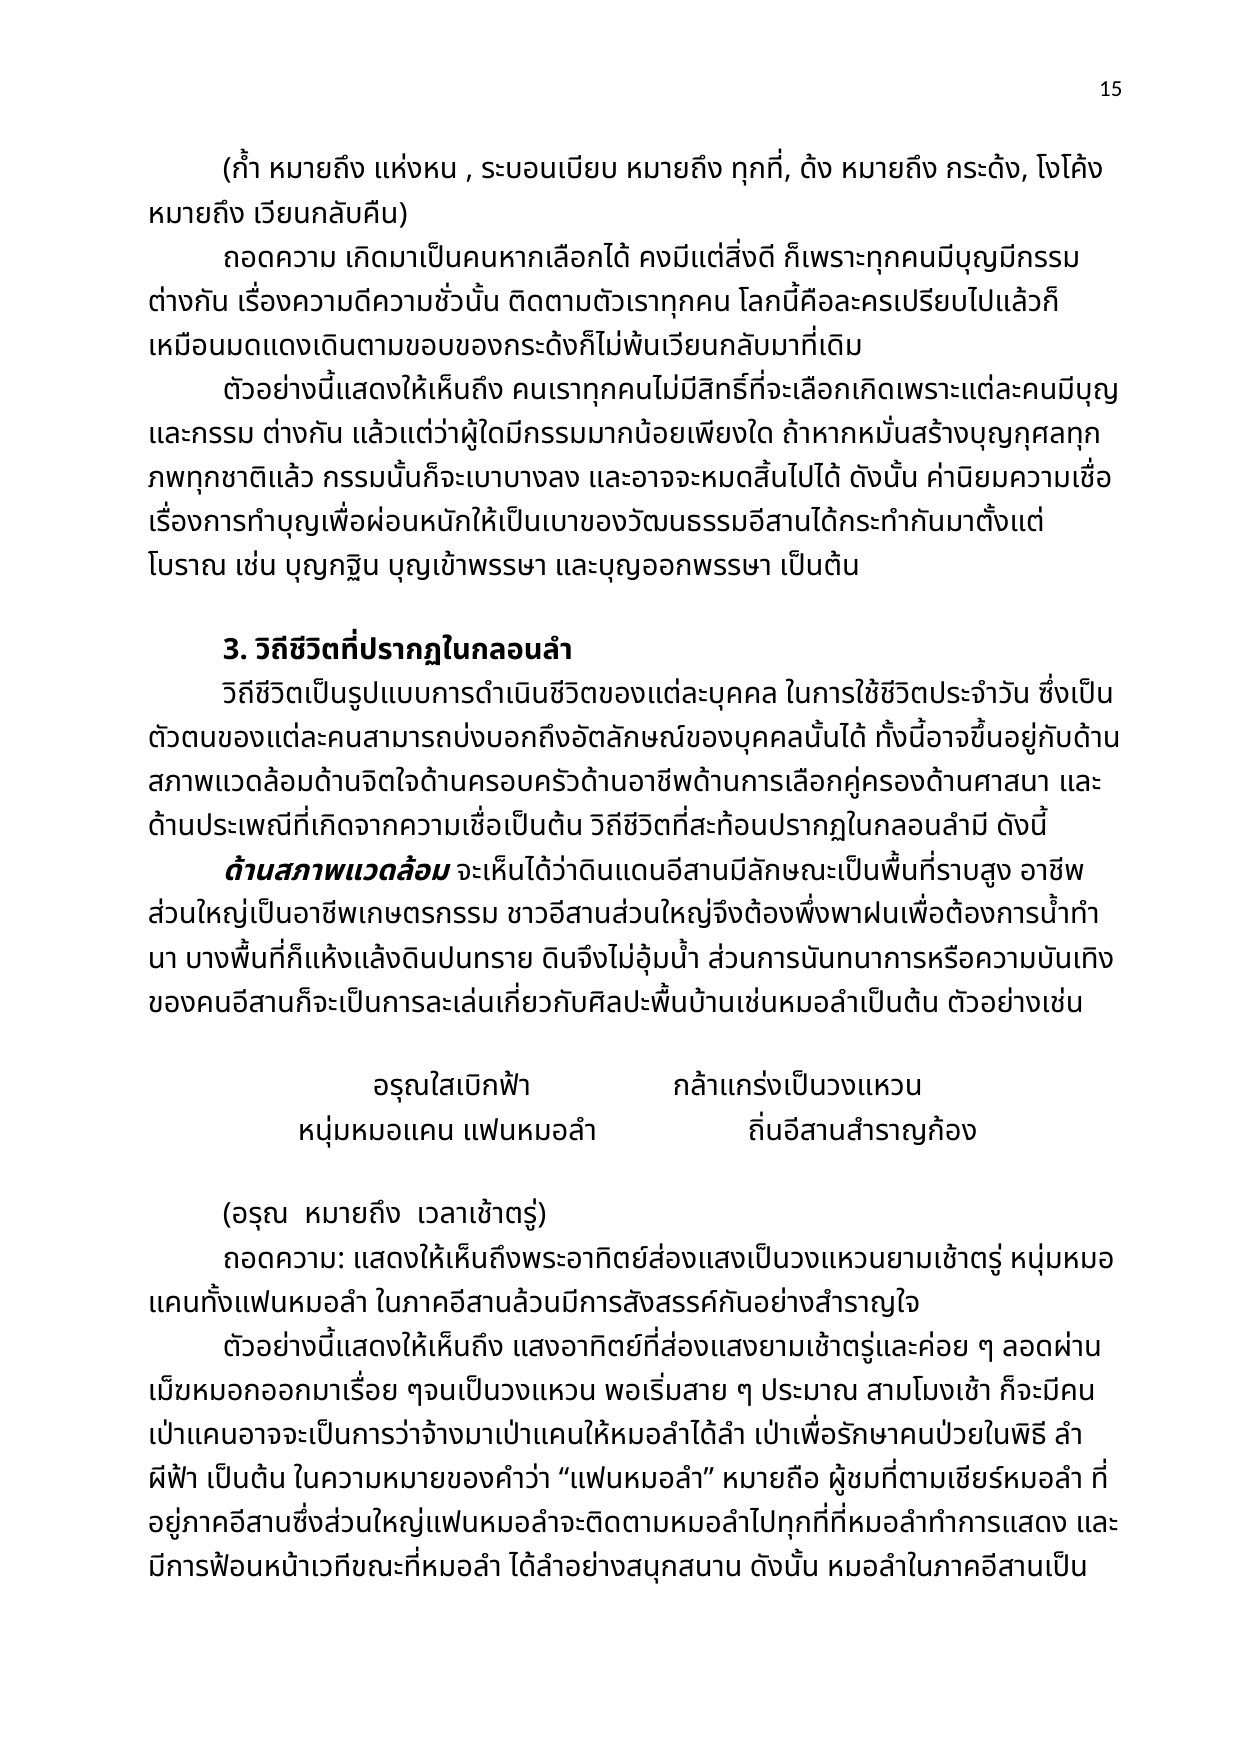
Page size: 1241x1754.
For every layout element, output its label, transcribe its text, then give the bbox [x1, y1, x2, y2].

text (ก้ำ หมายถึง แห่งหน , ระบอนเบียบ หมายถึง ทุกที่, ด้ง หมายถึง กระด้ง, โงโค้ง หมายถึง เวียนกลับคืน) [148, 148, 1122, 236]
text (อรุณ หมายถึง เวลาเช้าตรู่) [148, 1193, 1122, 1237]
text 3. วิถีชีวิตที่ปรากฏในกลอนลำ [148, 628, 1122, 673]
text อรุณใสเบิกฟ้า กล้าแกร่งเป็นวงแหวน [148, 1065, 1122, 1109]
text ด้านสภาพแวดล้อม จะเห็นได้ว่าดินแดนอีสานมีลักษณะเป็นพื้นที่ราบสูง อาชีพส่วนใหญ่เป็นอาชีพเกษตรกรรม ชาวอีสานส่วนใหญ่จึงต้องพึ่งพาฝนเพื่อต้องการน้ำทำนา บางพื้นที่ก็แห้งแล้งดินปนทราย ดินจึงไม่อุ้มน้ำ ส่วนการนันทนาการหรือความบันเทิงของคนอีสานก็จะเป็นการละเล่นเกี่ยวกับศิลปะพื้นบ้านเช่นหมอลำเป็นต้น ตัวอย่างเช่น [148, 849, 1122, 1025]
text วิถีชีวิตเป็นรูปแบบการดำเนินชีวิตของแต่ละบุคคล ในการใช้ชีวิตประจำวัน ซึ่งเป็นตัวตนของแต่ละคนสามารถบ่งบอกถึงอัตลักษณ์ของบุคคลนั้นได้ ทั้งนี้อาจขึ้นอยู่กับด้านสภาพแวดล้อมด้านจิตใจด้านครอบครัวด้านอาชีพด้านการเลือกคู่ครองด้านศาสนา และด้านประเพณีที่เกิดจากความเชื่อเป็นต้น วิถีชีวิตที่สะท้อนปรากฏในกลอนลำมี ดังนี้ [148, 673, 1122, 849]
text หนุ่มหมอแคน แฟนหมอลำ ถิ่นอีสานสำราญก้อง [223, 1109, 1122, 1153]
text ตัวอย่างนี้แสดงให้เห็นถึง คนเราทุกคนไม่มีสิทธิ์ที่จะเลือกเกิดเพราะแต่ละคนมีบุญ และกรรม ต่างกัน แล้วแต่ว่าผู้ใดมีกรรมมากน้อยเพียงใด ถ้าหากหมั่นสร้างบุญกุศลทุกภพทุกชาติแล้ว กรรมนั้นก็จะเบาบางลง และอาจจะหมดสิ้นไปได้ ดังนั้น ค่านิยมความเชื่อเรื่องการทำบุญเพื่อผ่อนหนักให้เป็นเบาของวัฒนธรรมอีสานได้กระทำกันมาตั้งแต่โบราณ เช่น บุญกฐิน บุญเข้าพรรษา และบุญออกพรรษา เป็นต้น [148, 368, 1122, 589]
text ถอดความ: แสดงให้เห็นถึงพระอาทิตย์ส่องแสงเป็นวงแหวนยามเช้าตรู่ หนุ่มหมอแคนทั้งแฟนหมอลำ ในภาคอีสานล้วนมีการสังสรรค์กันอย่างสำราญใจ [148, 1237, 1122, 1325]
text ถอดความ เกิดมาเป็นคนหากเลือกได้ คงมีแต่สิ่งดี ก็เพราะทุกคนมีบุญมีกรรมต่างกัน เรื่องความดีความชั่วนั้น ติดตามตัวเราทุกคน โลกนี้คือละครเปรียบไปแล้วก็เหมือนมดแดงเดินตามขอบของกระด้งก็ไม่พ้นเวียนกลับมาที่เดิม [148, 236, 1122, 368]
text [148, 1325, 1122, 1590]
